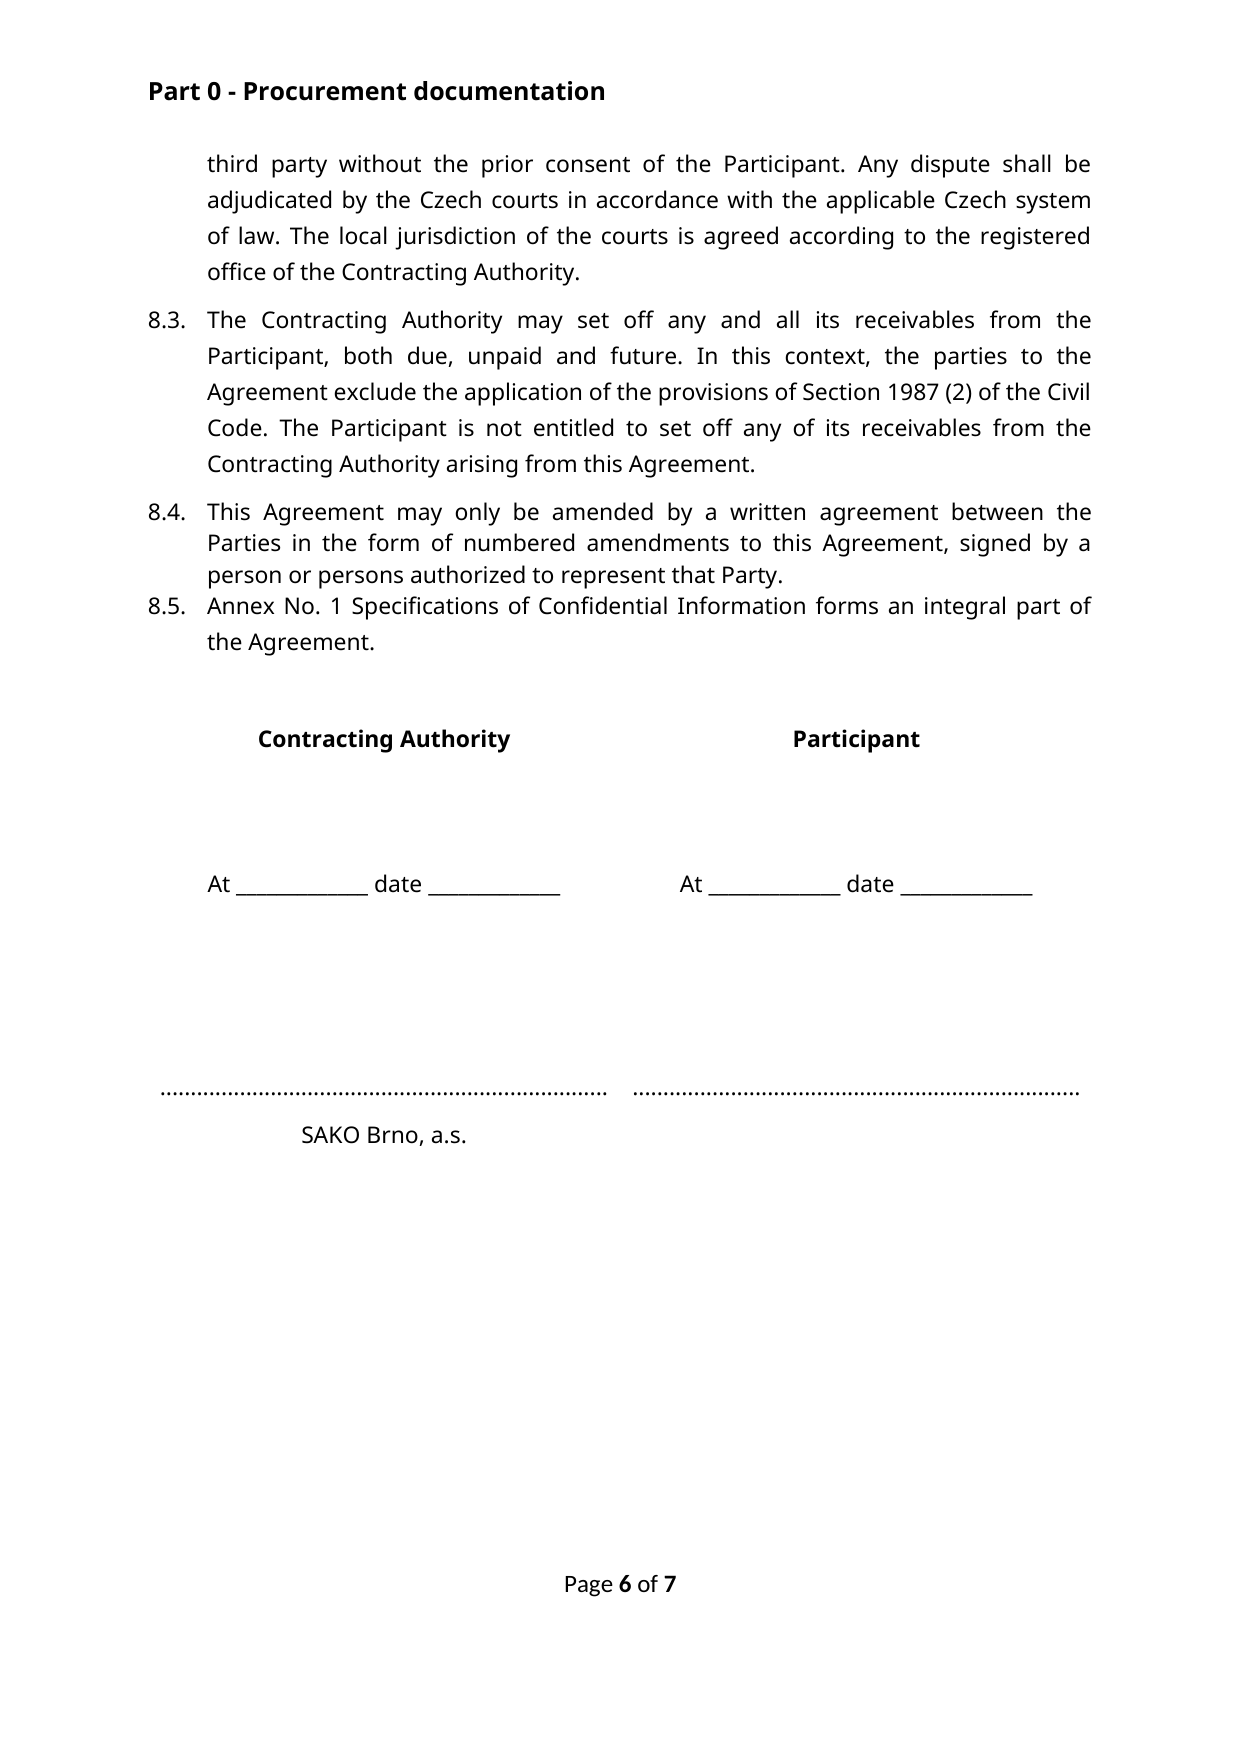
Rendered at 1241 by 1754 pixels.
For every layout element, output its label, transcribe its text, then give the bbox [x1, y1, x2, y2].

table_header Participant At _____________ date _____________ [620, 674, 1092, 1071]
table_cell ......................................................................... SAKO Brno, a.s. [148, 1071, 620, 1167]
table_header Contracting Authority At _____________ date _____________ [148, 674, 620, 1071]
list This Agreement may only be amended by a written agreement between the Parties in the form of numbered amendments to this Agreement, signed by a person or persons authorized to represent that Party. [148, 496, 1092, 590]
list Annex No. 1 Specifications of Confidential Information forms an integral part of the Agreement. [148, 590, 1092, 657]
table_cell ......................................................................... [620, 1071, 1092, 1167]
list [148, 148, 1092, 287]
list The Contracting Authority may set off any and all its receivables from the Participant, both due, unpaid and future. In this context, the parties to the Agreement exclude the application of the provisions of Section 1987 (2) of the Civil Code. The Participant is not entitled to set off any of its receivables from the Contracting Authority arising from this Agreement. [148, 304, 1092, 479]
